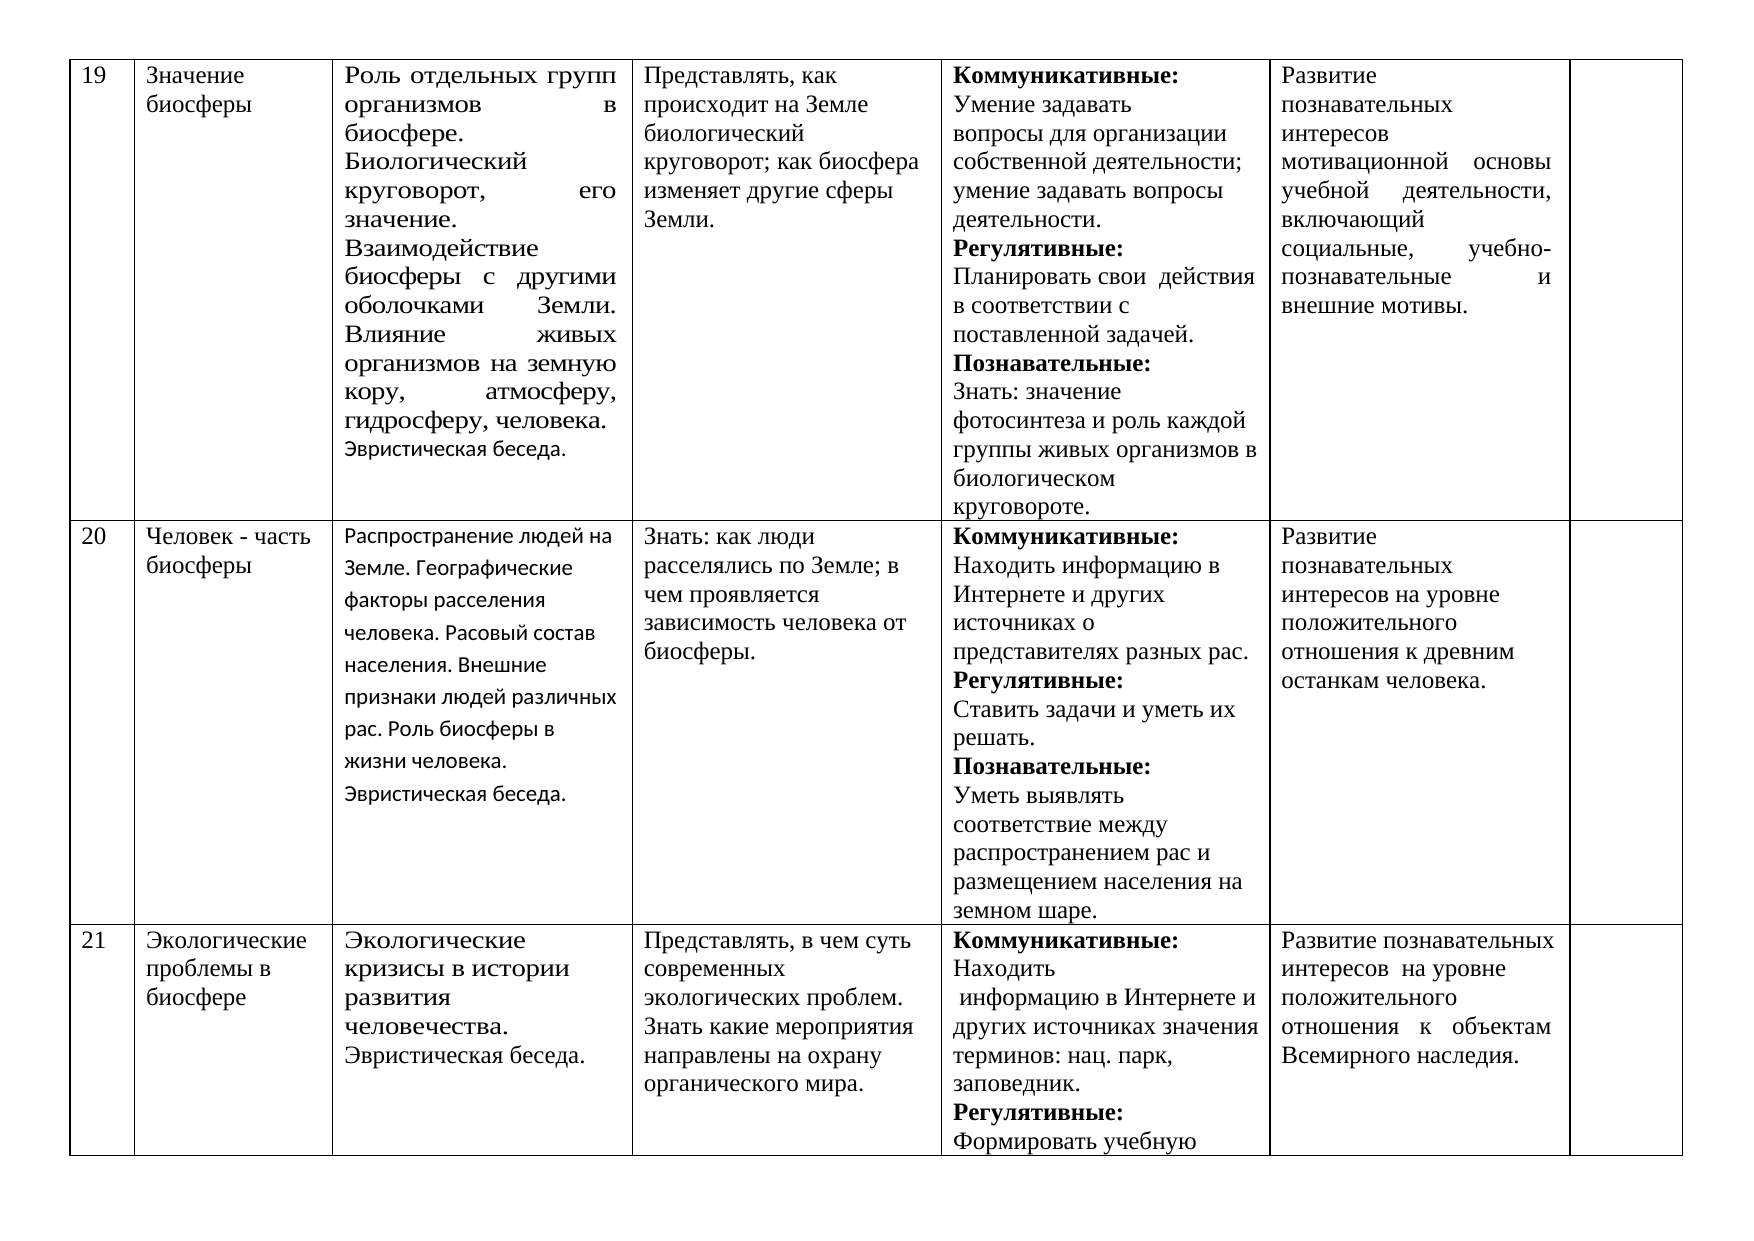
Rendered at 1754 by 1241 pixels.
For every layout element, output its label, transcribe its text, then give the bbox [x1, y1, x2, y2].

table_cell Коммуникативные: Находить информацию в Интернете и других источниках о представителях разных рас. Регулятивные: Ставить задачи и уметь их решать. Познавательные: Уметь выявлять соответствие между распространением рас и размещением населения на земном шаре. [942, 521, 1269, 924]
table_cell Распространение людей на Земле. Географические факторы расселения человека. Расовый состав населения. Внешние признаки людей различных рас. Роль биосферы в жизни человека. Эвристическая беседа. [333, 521, 632, 924]
table_cell Знать: как люди расселялись по Земле; в чем проявляется зависимость человека от биосферы. [633, 521, 941, 924]
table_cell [633, 925, 941, 1155]
table_cell Роль отдельных групп организмов в биосфере. Биологический круговорот, его значение. Взаимодействие биосферы с другими оболочками Земли. Влияние живых организмов на земную кору, атмосферу, гидросферу, человека. Эвристическая беседа. [333, 60, 632, 520]
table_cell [942, 925, 1269, 1155]
table_cell Развитие познавательных интересов мотивационной основы учебной деятельности, включающий социальные, учебно-познавательные и внешние мотивы. [1271, 60, 1569, 520]
table_cell [1571, 60, 1682, 520]
table_cell Коммуникативные: Умение задавать вопросы для организации собственной деятельности; умение задавать вопросы деятельности. Регулятивные: Планировать свои действия в соответствии с поставленной задачей. Познавательные: Знать: значение фотосинтеза и роль каждой группы живых организмов в биологическом круговороте. [942, 60, 1269, 520]
table_cell Развитие познавательных интересов на уровне положительного отношения к древним останкам человека. [1271, 521, 1569, 924]
table_cell 19 [71, 60, 134, 520]
table_cell Человек - часть биосферы [135, 521, 332, 924]
table_cell 20 [71, 521, 134, 924]
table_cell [135, 925, 332, 1155]
table_cell Значение биосферы [135, 60, 332, 520]
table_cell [333, 925, 632, 1155]
table_cell [1571, 521, 1682, 924]
table_cell 21 [71, 925, 134, 1155]
table_cell Представлять, как происходит на Земле биологический круговорот; как биосфера изменяет другие сферы Земли. [633, 60, 941, 520]
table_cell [1271, 925, 1569, 1155]
table_cell [1571, 925, 1682, 1155]
